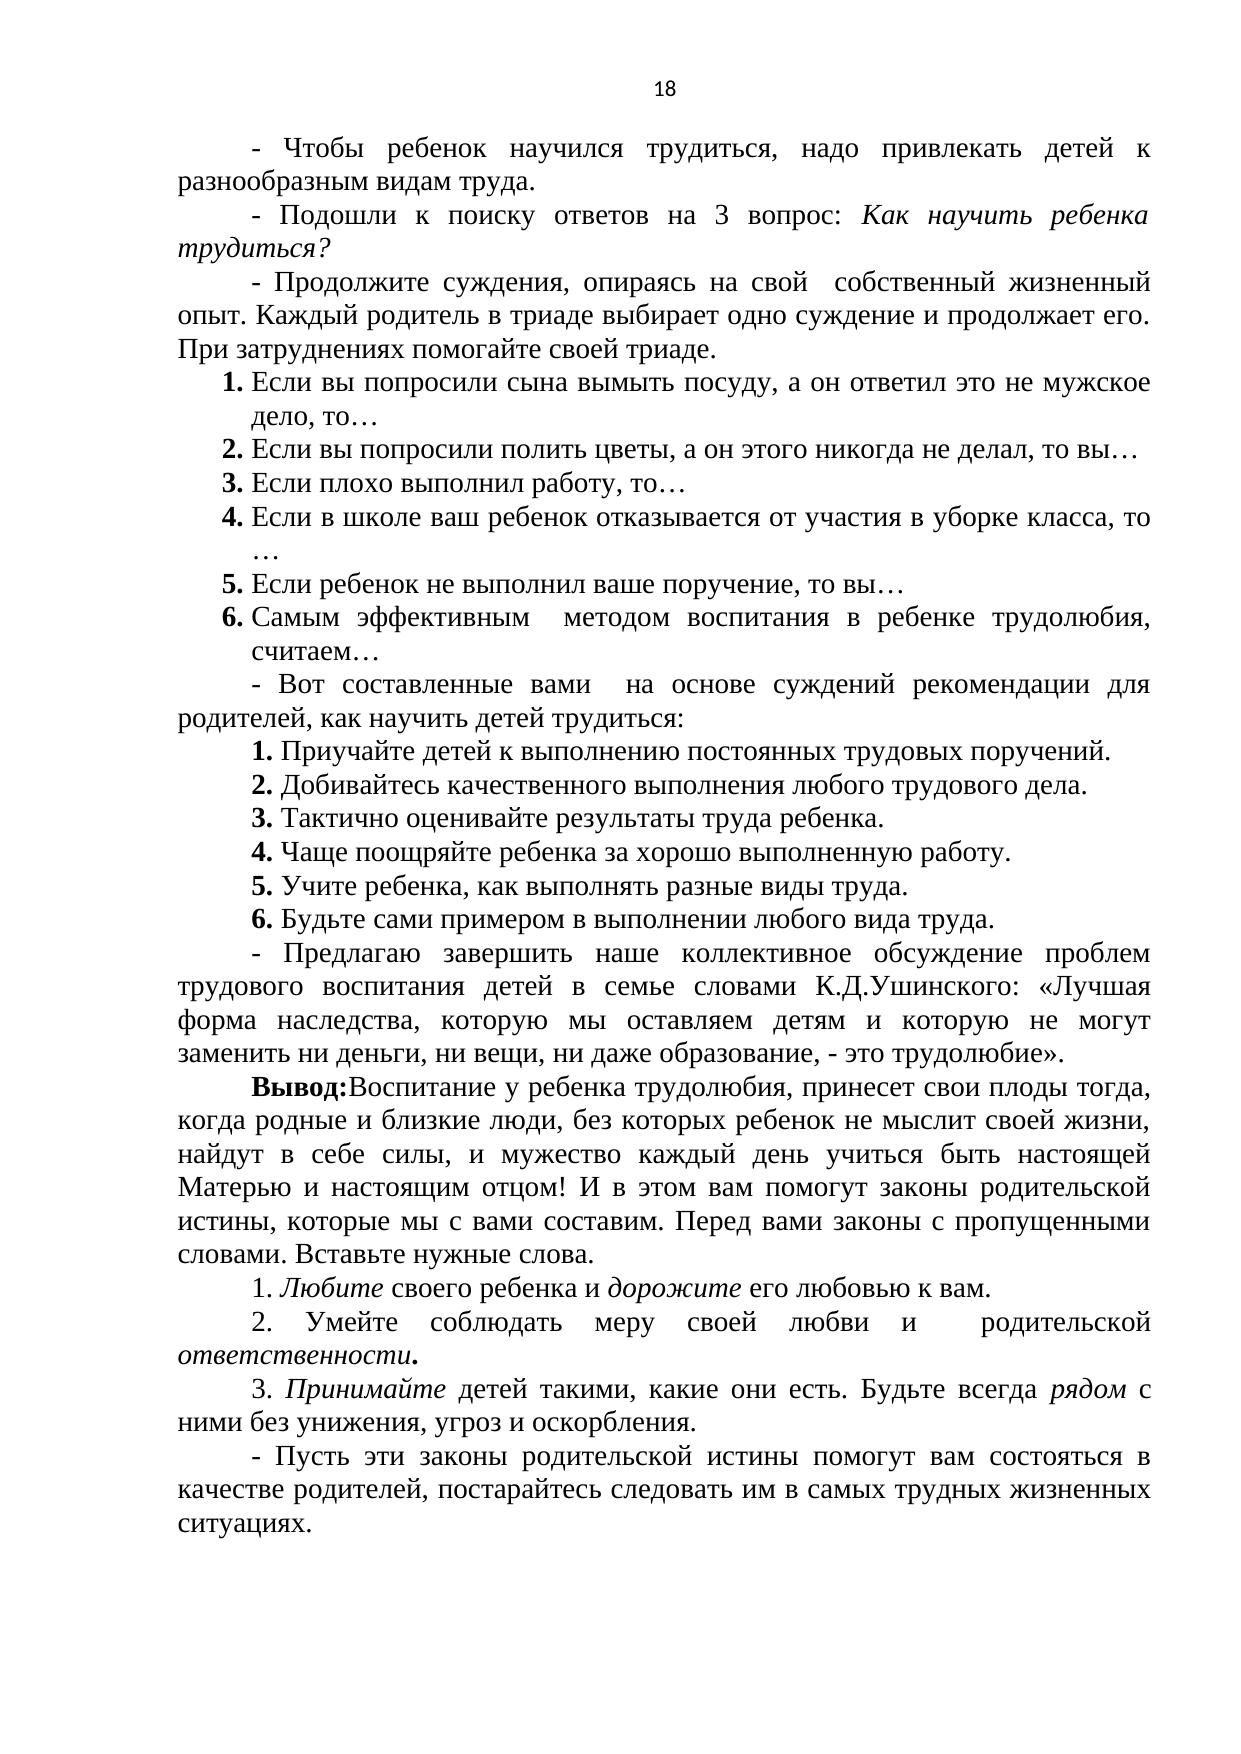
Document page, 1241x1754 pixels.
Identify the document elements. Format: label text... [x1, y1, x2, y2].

text - Пусть эти законы родительской истины помогут вам состояться в качестве родителей, постарайтесь следовать им в самых трудных жизненных ситуациях. [177, 1438, 1152, 1538]
list Будьте сами примером в выполнении любого вида труда. [251, 901, 1152, 935]
list Чаще поощряйте ребенка за хорошо выполненную работу. [251, 834, 1152, 868]
text - Вот составленные вами на основе суждений рекомендации для родителей, как научить детей трудиться: [177, 666, 1152, 733]
list Если вы попросили полить цветы, а он этого никогда не делал, то вы… [222, 432, 1152, 465]
text 2. Умейте соблюдать меру своей любви и родительской ответственности. [177, 1304, 1152, 1371]
text Вывод:Воспитание у ребенка трудолюбия, принесет свои плоды тогда, когда родные и близкие люди, без которых ребенок не мыслит своей жизни, найдут в себе силы, и мужество каждый день учиться быть настоящей Матерью и настоящим отцом! И в этом вам помогут законы родительской истины, которые мы с вами составим. Перед вами законы с пропущенными словами. Вставьте нужные слова. [177, 1069, 1152, 1270]
list Если вы попросили сына вымыть посуду, а он ответил это не мужское дело, то… [222, 364, 1152, 432]
list Если в школе ваш ребенок отказывается от участия в уборке класса, то … [222, 499, 1152, 566]
text - Предлагаю завершить наше коллективное обсуждение проблем трудового воспитания детей в семье словами К.Д.Ушинского: «Лучшая форма наследства, которую мы оставляем детям и которую не могут заменить ни деньги, ни вещи, ни даже образование, - это трудолюбие». [177, 935, 1152, 1069]
text 1. Любите своего ребенка и дорожите его любовью к вам. [177, 1270, 1152, 1304]
list Если ребенок не выполнил ваше поручение, то вы… [222, 566, 1152, 599]
list Учите ребенка, как выполнять разные виды труда. [251, 868, 1152, 901]
text - Продолжите суждения, опираясь на свой собственный жизненный опыт. Каждый родитель в триаде выбирает одно суждение и продолжает его. При затруднениях помогайте своей триаде. [177, 264, 1152, 364]
text 3. Принимайте детей такими, какие они есть. Будьте всегда рядом с ними без унижения, угроз и оскорбления. [177, 1371, 1152, 1438]
text - Чтобы ребенок научился трудиться, надо привлекать детей к разнообразным видам труда. [177, 130, 1152, 197]
list Приучайте детей к выполнению постоянных трудовых поручений. [251, 733, 1152, 767]
list Тактично оценивайте результаты труда ребенка. [251, 801, 1152, 834]
list Добивайтесь качественного выполнения любого трудового дела. [251, 767, 1152, 801]
list Если плохо выполнил работу, то… [222, 465, 1152, 499]
list Самым эффективным методом воспитания в ребенке трудолюбия, считаем… [222, 599, 1152, 666]
text - Подошли к поиску ответов на 3 вопрос: Как научить ребенка трудиться? [177, 197, 1152, 264]
